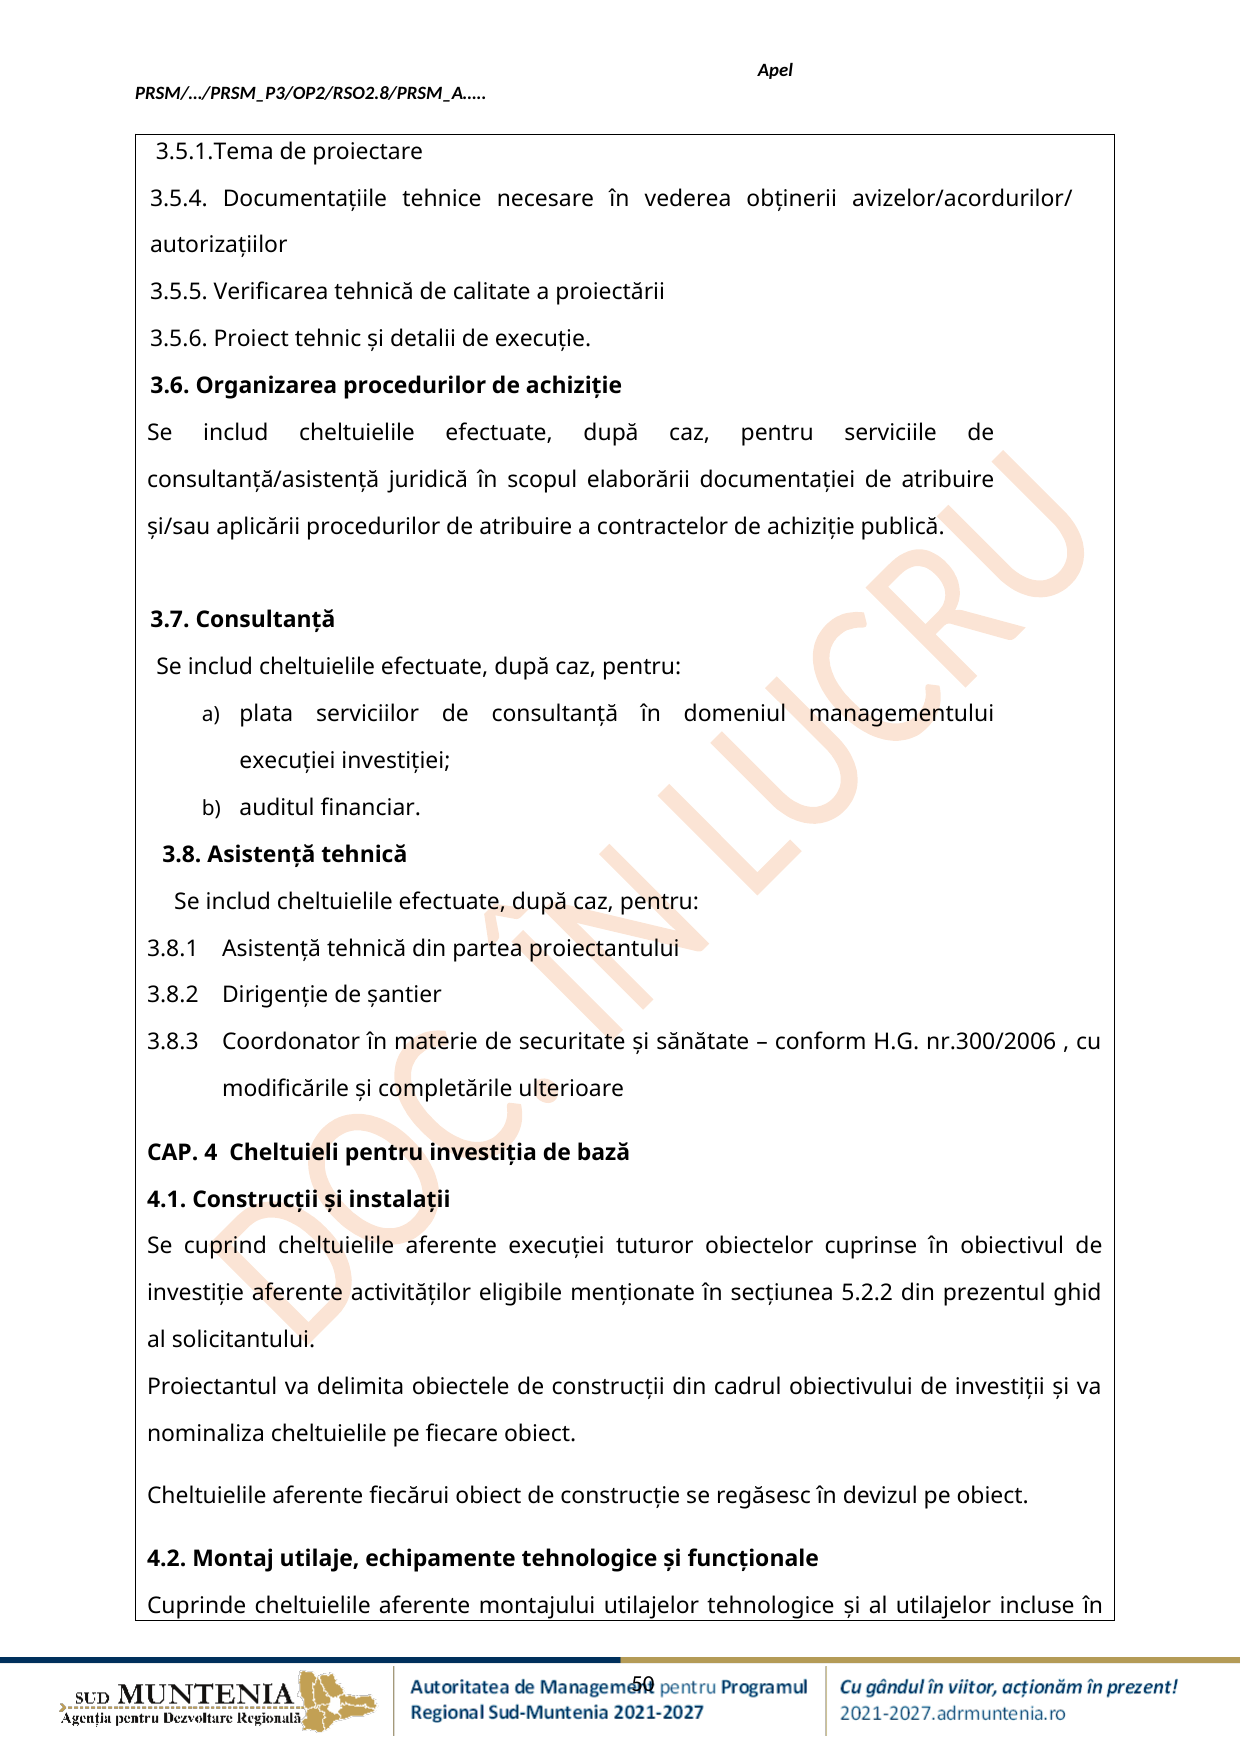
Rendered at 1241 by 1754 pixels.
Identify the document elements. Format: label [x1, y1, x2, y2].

table_header [136, 135, 1114, 1620]
picture [0, 1657, 1241, 1737]
